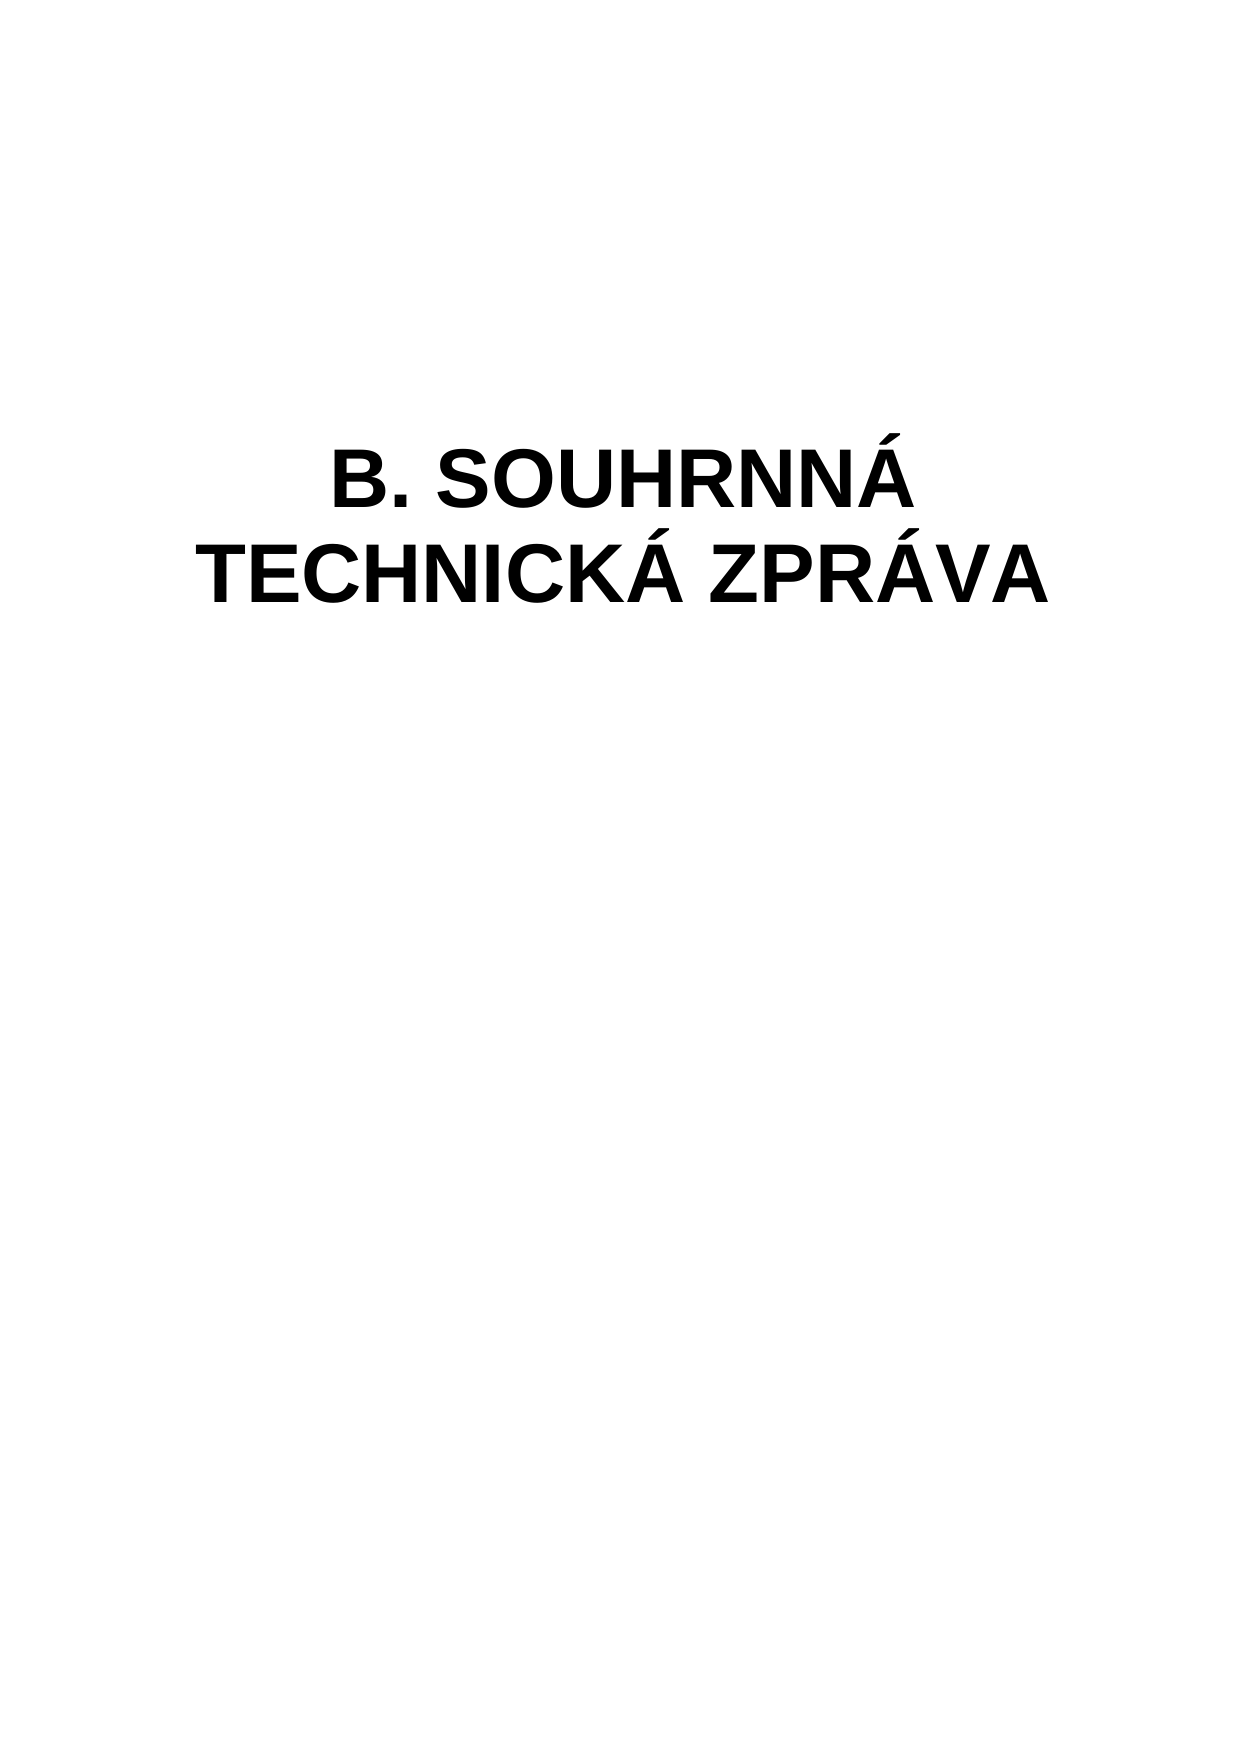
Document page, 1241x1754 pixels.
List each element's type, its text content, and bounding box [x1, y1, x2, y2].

text B. Souhrnná technická zpráva [148, 429, 1099, 621]
